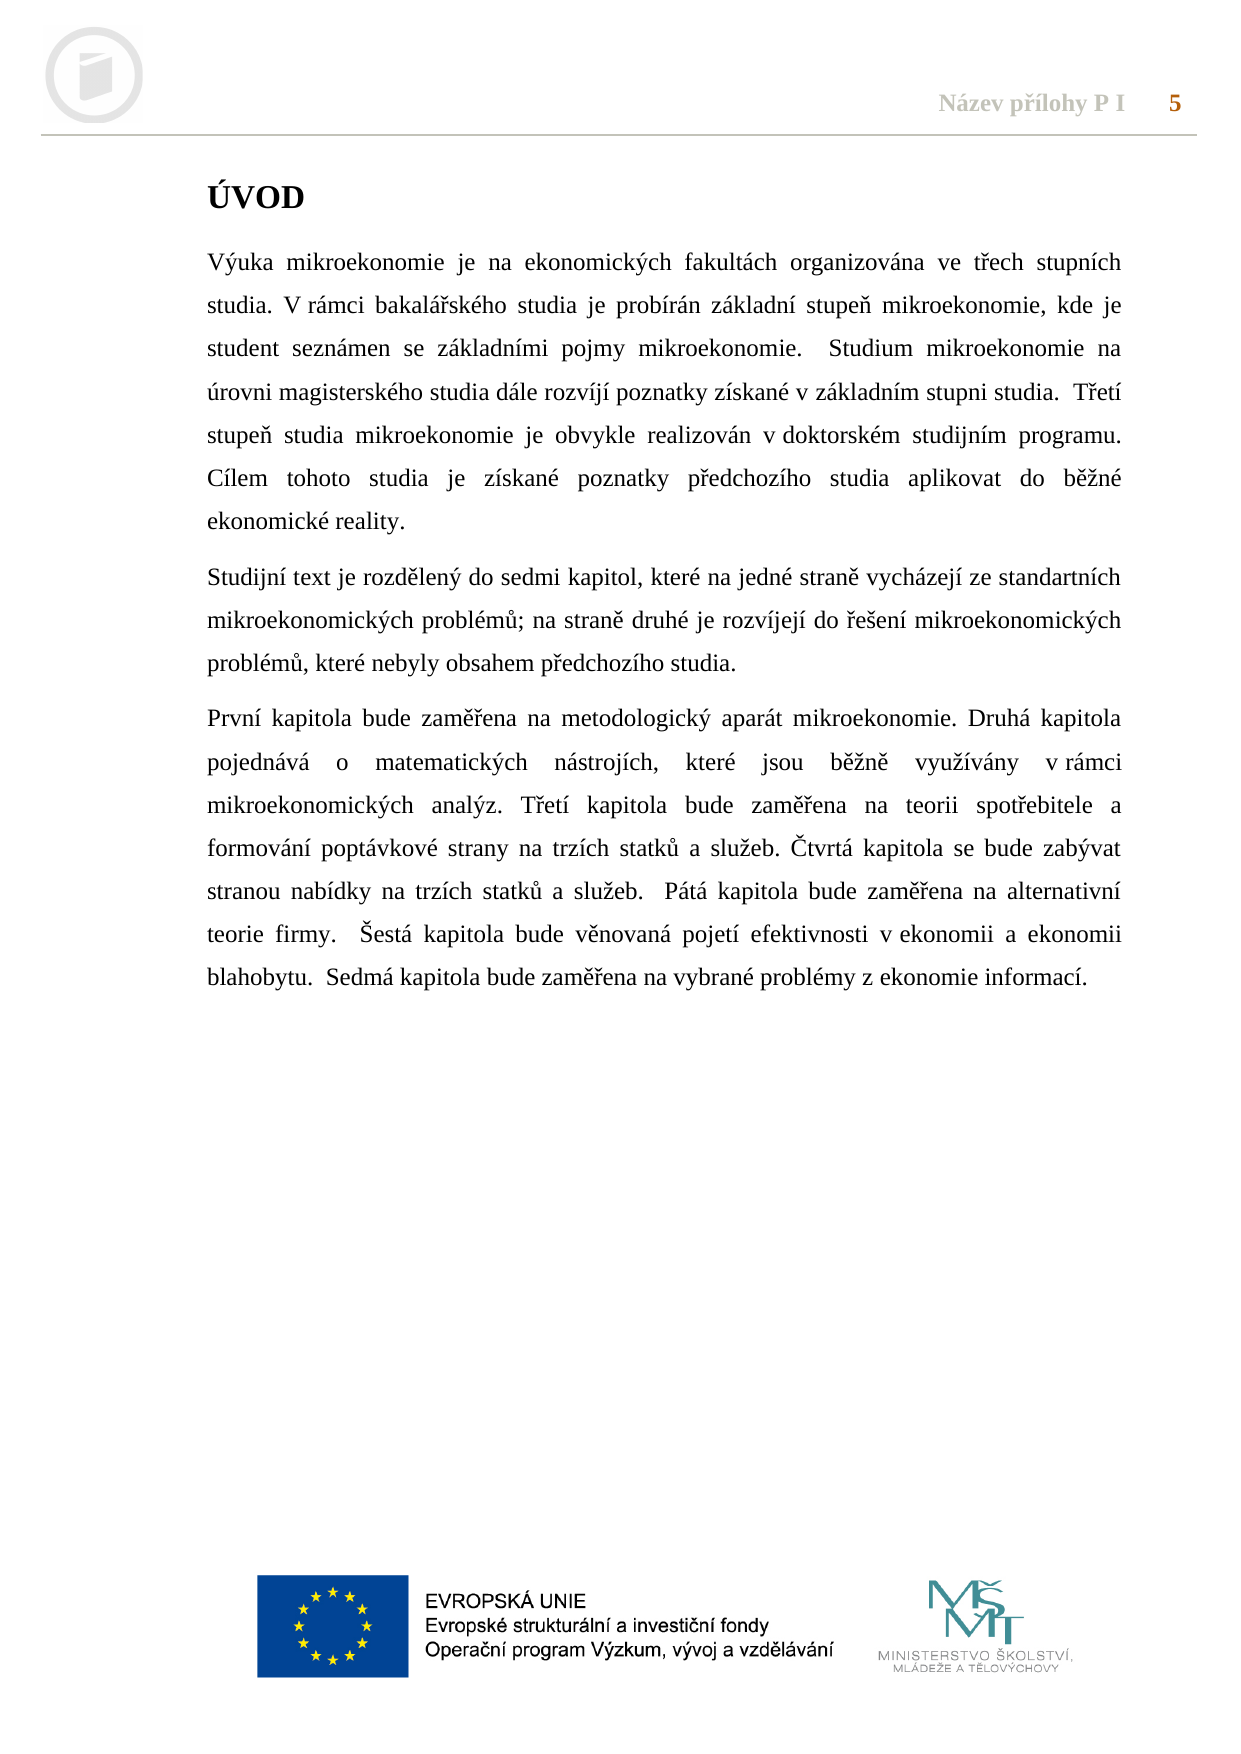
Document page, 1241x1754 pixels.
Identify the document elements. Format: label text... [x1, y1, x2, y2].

text První kapitola bude zaměřena na metodologický aparát mikroekonomie. Druhá kapitola pojednává o matematických nástrojích, které jsou běžně využívány v rámci mikroekonomických analýz. Třetí kapitola bude zaměřena na teorii spotřebitele a formování poptávkové strany na trzích statků a služeb. Čtvrtá kapitola se bude zabývat stranou nabídky na trzích statků a služeb. Pátá kapitola bude zaměřena na alternativní teorie firmy. Šestá kapitola bude věnovaná pojetí efektivnosti v ekonomii a ekonomii blahobytu. Sedmá kapitola bude zaměřena na vybrané problémy z ekonomie informací. [207, 703, 1122, 991]
text Výuka mikroekonomie je na ekonomických fakultách organizována ve třech stupních studia. V rámci bakalářského studia je probírán základní stupeň mikroekonomie, kde je student seznámen se základními pojmy mikroekonomie. Studium mikroekonomie na úrovni magisterského studia dále rozvíjí poznatky získané v základním stupni studia. Třetí stupeň studia mikroekonomie je obvykle realizován v doktorském studijním programu. Cílem tohoto studia je získané poznatky předchozího studia aplikovat do běžné ekonomické reality. [207, 247, 1122, 535]
text Úvod [207, 177, 1122, 216]
picture [206, 1524, 1123, 1728]
text Studijní text je rozdělený do sedmi kapitol, které na jedné straně vycházejí ze standartních mikroekonomických problémů; na straně druhé je rozvíjejí do řešení mikroekonomických problémů, které nebyly obsahem předchozího studia. [207, 562, 1122, 677]
